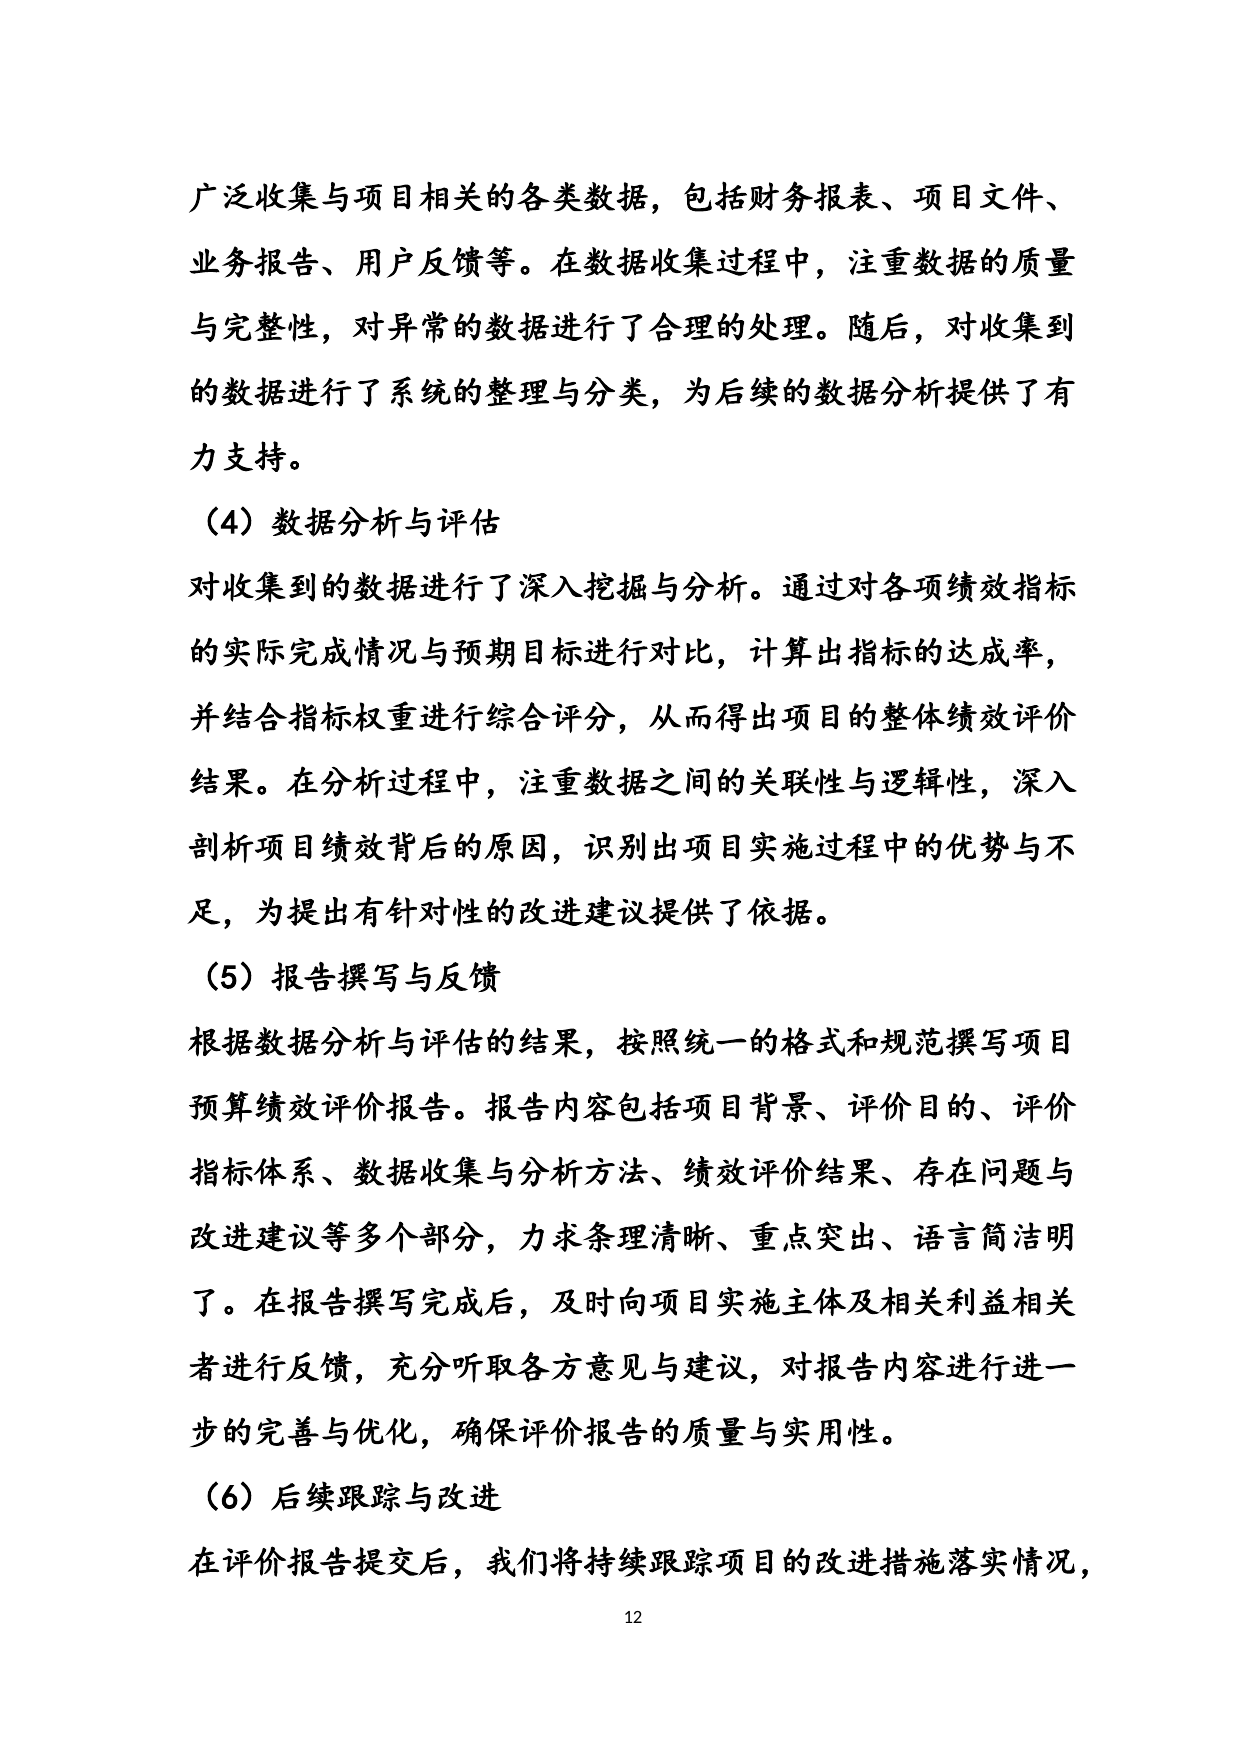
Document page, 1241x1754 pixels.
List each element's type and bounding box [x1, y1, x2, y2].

text [187, 162, 1078, 1592]
